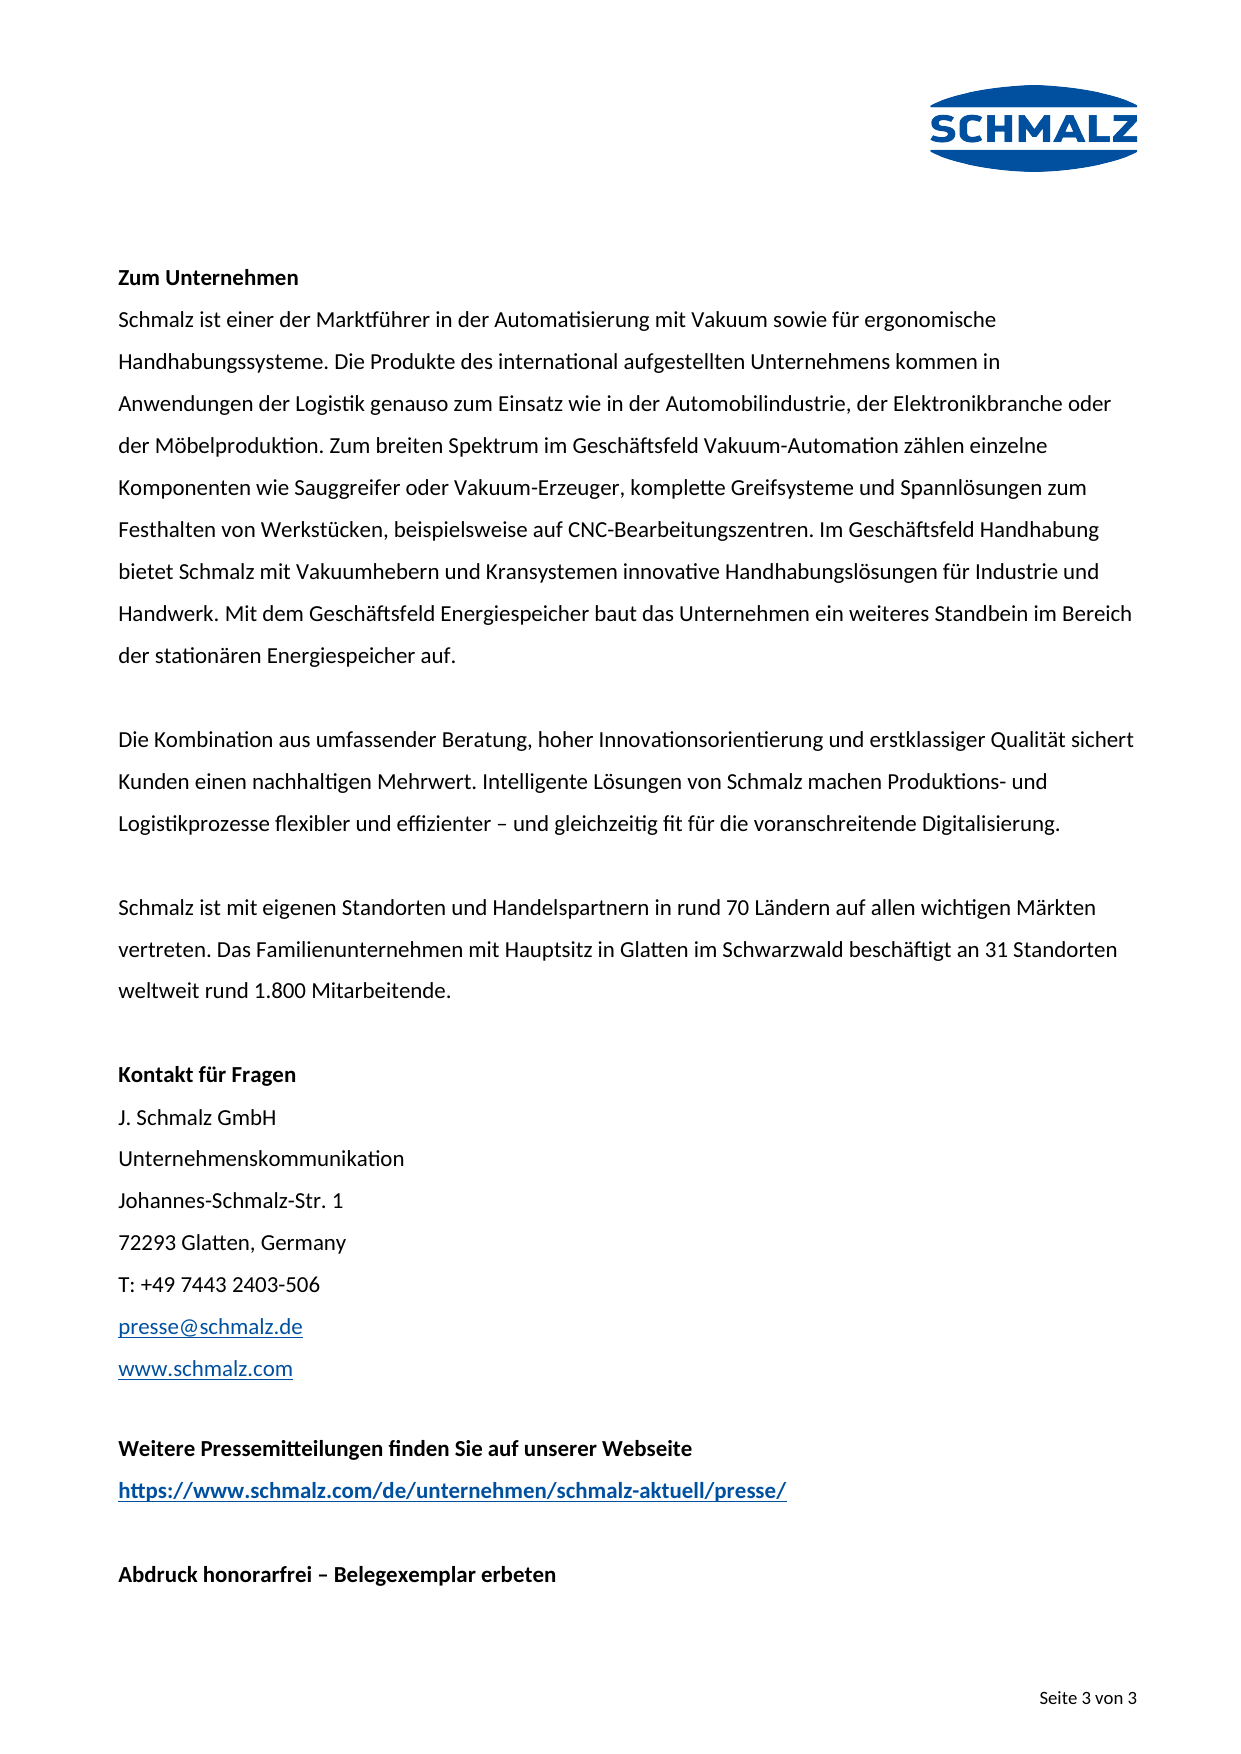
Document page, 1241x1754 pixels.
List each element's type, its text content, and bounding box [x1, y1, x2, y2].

text 72293 Glatten, Germany [118, 1228, 1137, 1257]
text Zum Unternehmen [118, 263, 1137, 291]
text Schmalz ist einer der Marktführer in der Automatisierung mit Vakuum sowie für ergonomische Handhabungssysteme. Die Produkte des international aufgestellten Unternehmens kommen in Anwendungen der Logistik genauso zum Einsatz wie in der Automobilindustrie, der Elektronikbranche oder der Möbelproduktion. Zum breiten Spektrum im Geschäftsfeld Vakuum-Automation zählen einzelne Komponenten wie Sauggreifer oder Vakuum-Erzeuger, komplette Greifsysteme und Spannlösungen zum Festhalten von Werkstücken, beispielsweise auf CNC-Bearbeitungszentren. Im Geschäftsfeld Handhabung bietet Schmalz mit Vakuumhebern und Kransystemen innovative Handhabungslösungen für Industrie und Handwerk. Mit dem Geschäftsfeld Energiespeicher baut das Unternehmen ein weiteres Standbein im Bereich der stationären Energiespeicher auf. [118, 305, 1137, 669]
text T: +49 7443 2403-506 [118, 1271, 1137, 1298]
text https://www.schmalz.com/de/unternehmen/schmalz-aktuell/presse/ [118, 1477, 1137, 1504]
text Johannes-Schmalz-Str. 1 [118, 1187, 1137, 1214]
text www.schmalz.com [118, 1354, 1137, 1382]
text J. Schmalz GmbH [118, 1103, 1137, 1131]
picture [930, 85, 1138, 172]
subtitle Kontakt für Fragen [118, 1061, 1137, 1089]
text Die Kombination aus umfassender Beratung, hoher Innovationsorientierung und erstklassiger Qualität sichert Kunden einen nachhaltigen Mehrwert. Intelligente Lösungen von Schmalz machen Produktions- und Logistikprozesse flexibler und effizienter – und gleichzeitig fit für die voranschreitende Digitalisierung. [118, 725, 1137, 837]
text Abdruck honorarfrei – Belegexemplar erbeten [118, 1561, 1137, 1588]
text Schmalz ist mit eigenen Standorten und Handelspartnern in rund 70 Ländern auf allen wichtigen Märkten vertreten. Das Familienunternehmen mit Hauptsitz in Glatten im Schwarzwald beschäftigt an 31 Standorten weltweit rund 1.800 Mitarbeitende. [118, 893, 1137, 1005]
text presse@schmalz.de [118, 1312, 1137, 1341]
text Unternehmenskommunikation [118, 1144, 1137, 1173]
text Weitere Pressemitteilungen finden Sie auf unserer Webseite [118, 1434, 1137, 1463]
